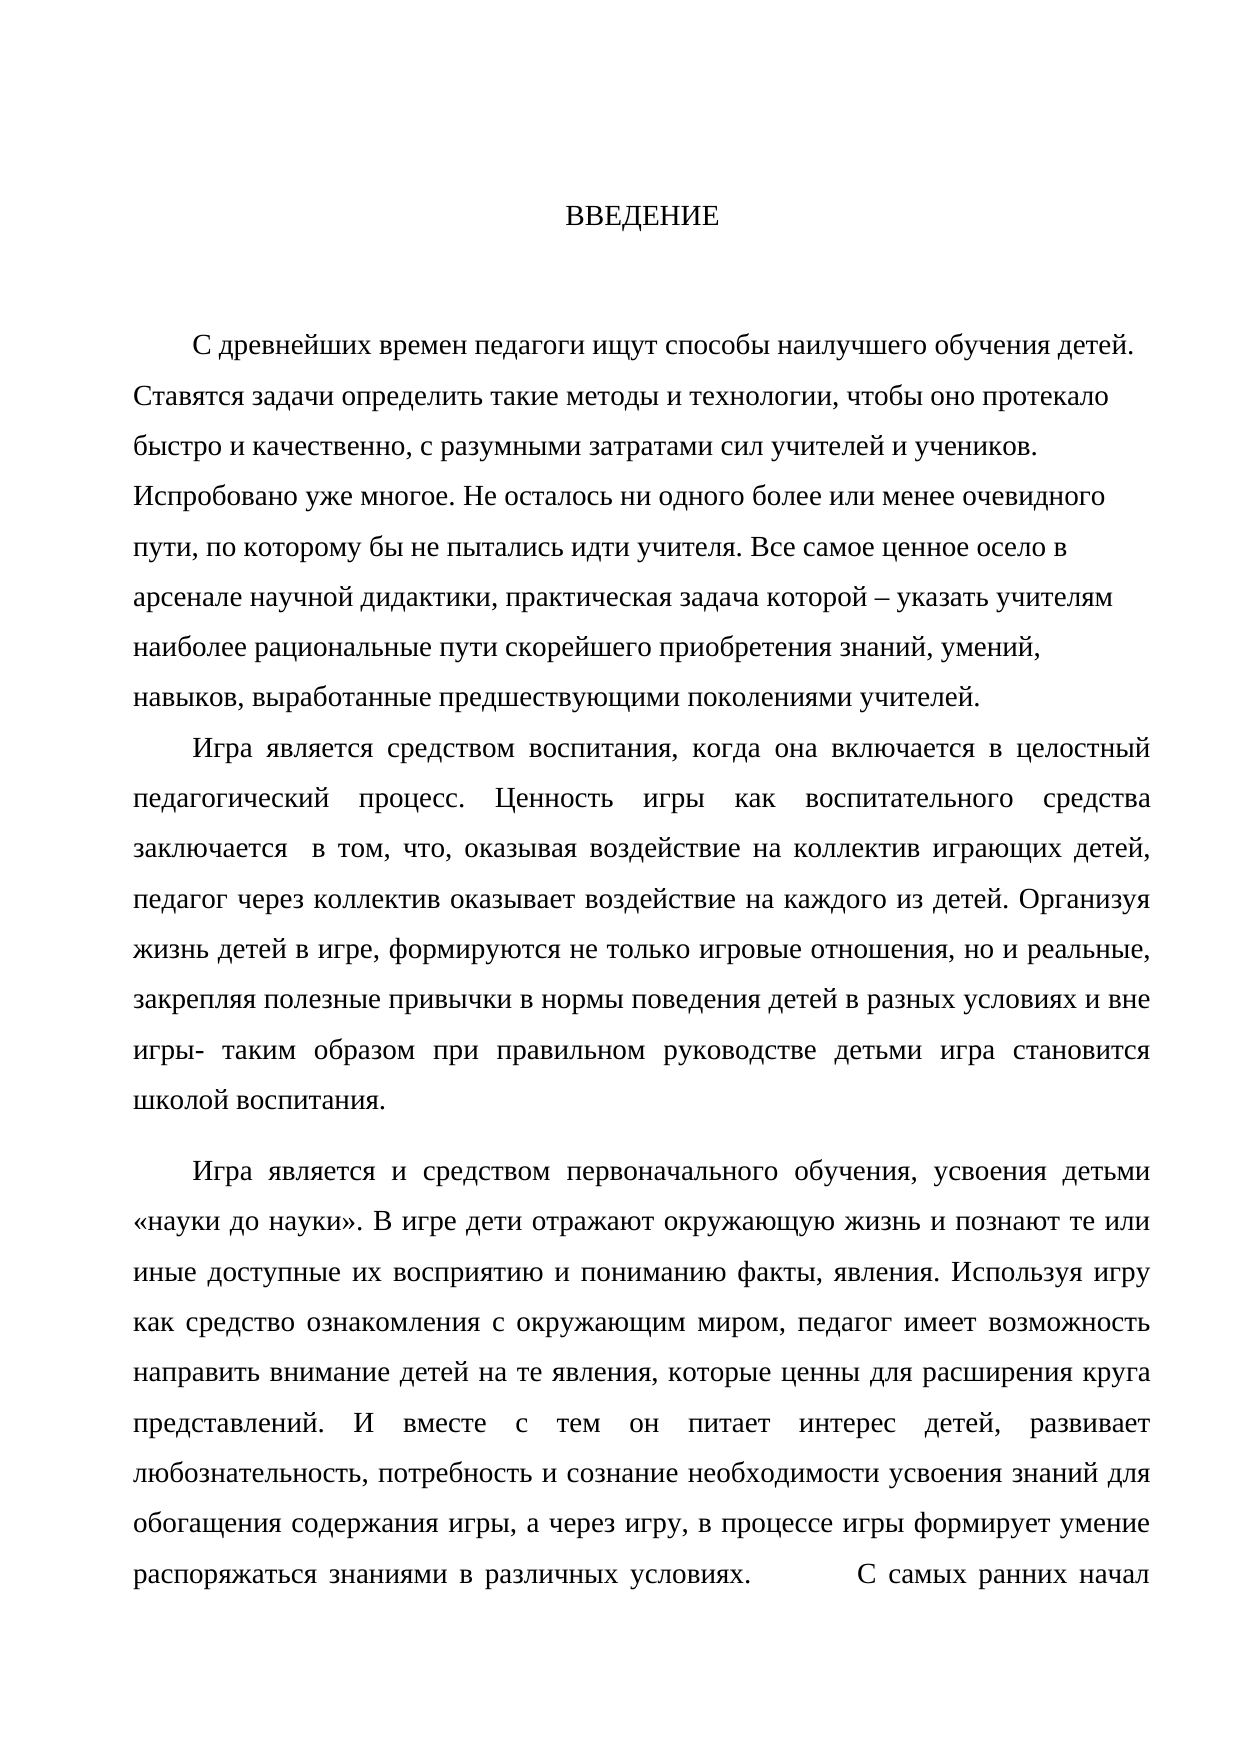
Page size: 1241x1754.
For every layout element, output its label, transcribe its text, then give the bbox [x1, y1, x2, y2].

text С древнейших времен педагоги ищут способы наилучшего обучения детей. Ставятся задачи определить такие методы и технологии, чтобы оно протекало быстро и качественно, с разумными затратами сил учителей и учеников. Испробовано уже многое. Не осталось ни одного более или менее очевидного пути, по которому бы не пытались идти учителя. Все самое ценное осело в арсенале научной дидактики, практическая задача которой – указать учителям наиболее рациональные пути скорейшего приобретения знаний, умений, навыков, выработанные предшествующими поколениями учителей. [133, 327, 1152, 713]
text Игра является средством воспитания, когда она включается в целостный педагогический процесс. Ценность игры как воспитательного средства заключается в том, что, оказывая воздействие на коллектив играющих детей, педагог через коллектив оказывает воздействие на каждого из детей. Организуя жизнь детей в игре, формируются не только игровые отношения, но и реальные, закрепляя полезные привычки в нормы поведения детей в разных условиях и вне игры- таким образом при правильном руководстве детьми игра становится школой воспитания. [133, 730, 1152, 1116]
text ВВЕДЕНИЕ [133, 198, 1152, 231]
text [133, 1153, 1152, 1589]
